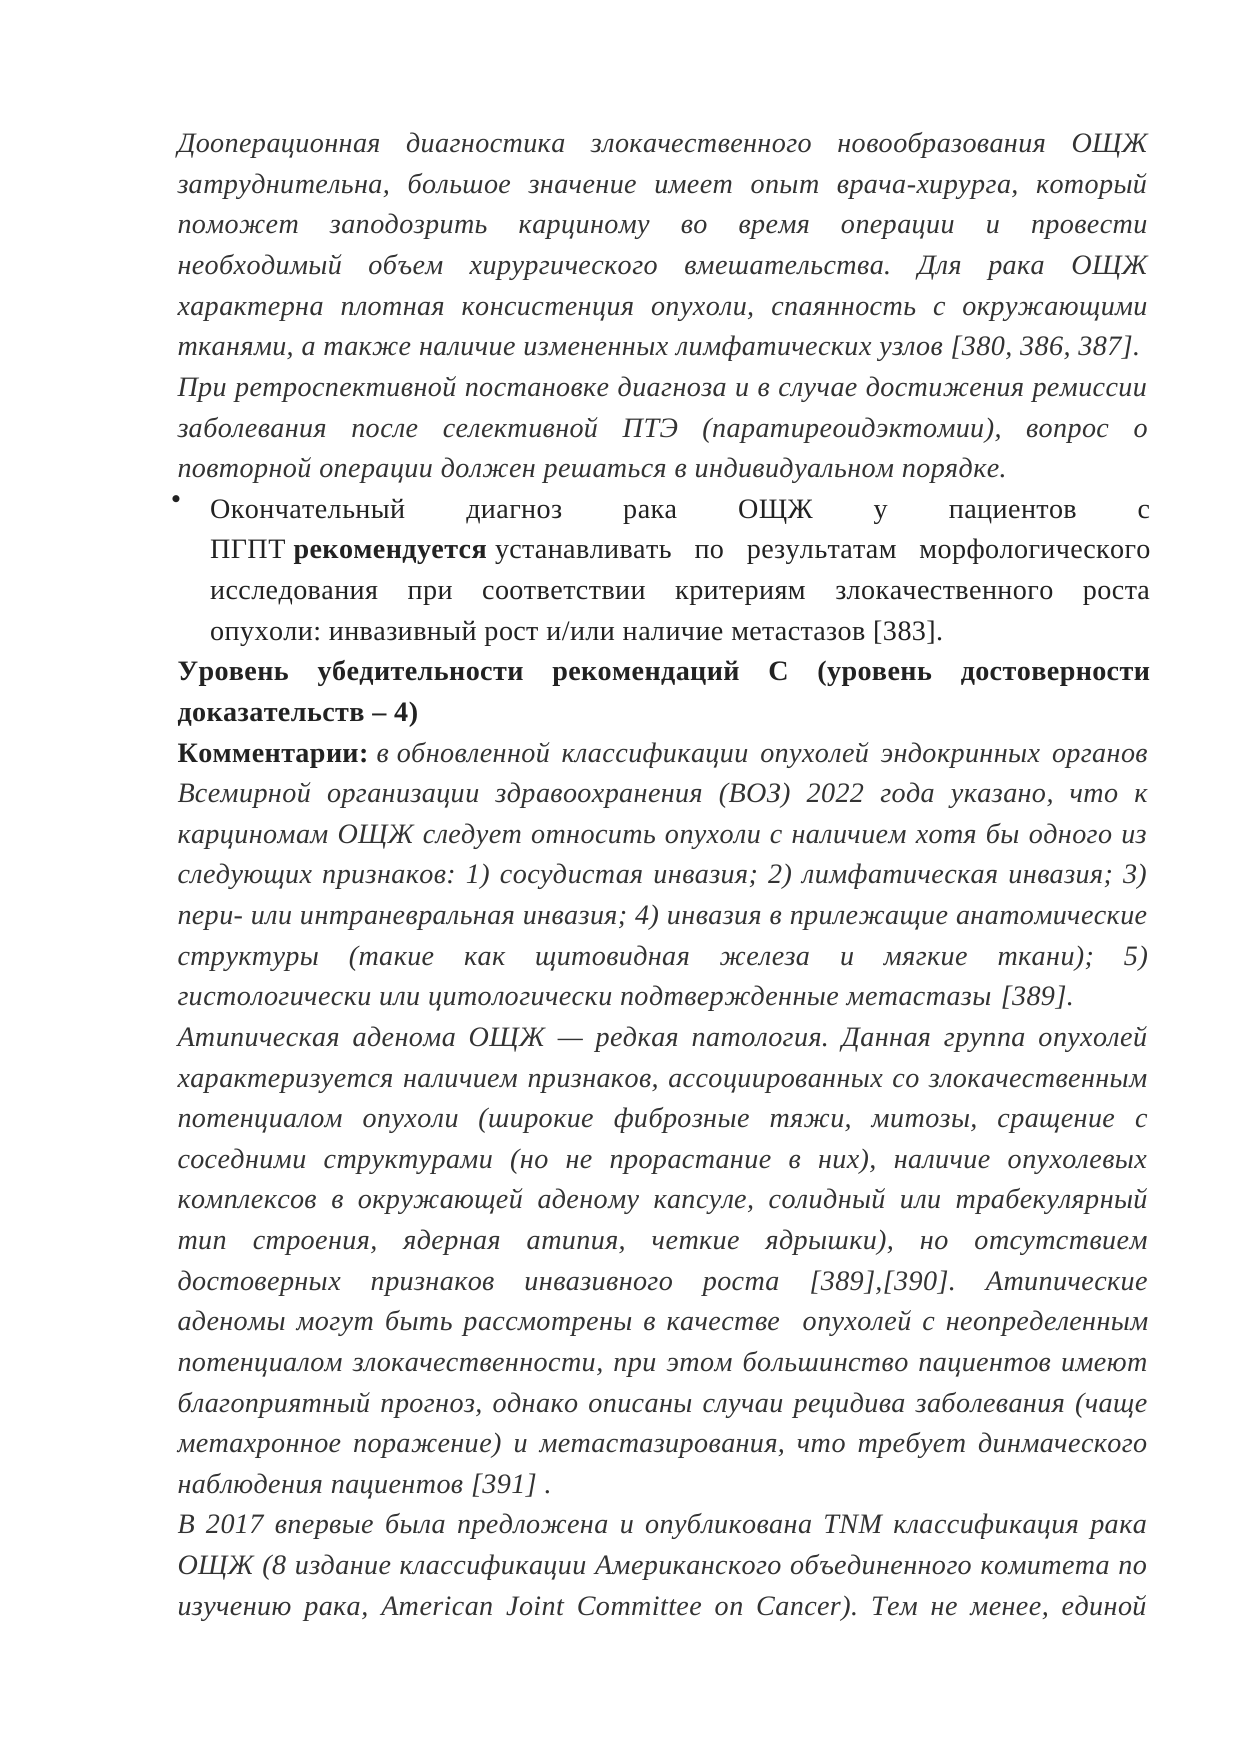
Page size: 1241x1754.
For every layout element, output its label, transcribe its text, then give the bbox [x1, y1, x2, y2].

text При ретроспективной постановке диагноза и в случае достижения ремиссии заболевания после селективной ПТЭ (паратиреоидэктомии), вопрос о повторной операции должен решаться в индивидуальном порядке. [177, 362, 1152, 484]
text Комментарии: в обновленной классификации опухолей эндокринных органов Всемирной организации здравоохранения (ВОЗ) 2022 года указано, что к карциномам ОЩЖ следует относить опухоли с наличием хотя бы одного из следующих признаков: 1) сосудистая инвазия; 2) лимфатическая инвазия; 3) пери- или интраневральная инвазия; 4) инвазия в прилежащие анатомические структуры (такие как щитовидная железа и мягкие ткани); 5) гистологически или цитологически подтвержденные метастазы [389]. [177, 727, 1152, 1012]
list Окончательный диагноз рака ОЩЖ у пациентов с ПГПТ рекомендуется устанавливать по результатам морфологического исследования при соответствии критериям злокачественного роста опухоли: инвазивный рост и/или наличие метастазов [383]. [172, 484, 1152, 646]
text Атипическая аденома ОЩЖ — редкая патология. Данная группа опухолей характеризуется наличием признаков, ассоциированных со злокачественным потенциалом опухоли (широкие фиброзные тяжи, митозы, сращение с соседними структурами (но не прорастание в них), наличие опухолевых комплексов в окружающей аденому капсуле, солидный или трабекулярный тип строения, ядерная атипия, четкие ядрышки), но отсутствием достоверных признаков инвазивного роста [389],[390]. Атипические аденомы могут быть рассмотрены в качестве опухолей с неопределенным потенциалом злокачественности, при этом большинство пациентов имеют благоприятный прогноз, однако описаны случаи рецидива заболевания (чаще метахронное поражение) и метастазирования, что требует динмаческого наблюдения пациентов [391] . [177, 1012, 1152, 1499]
text Дооперационная диагностика злокачественного новообразования ОЩЖ затруднительна, большое значение имеет опыт врача-хирурга, который поможет заподозрить карциному во время операции и провести необходимый объем хирургического вмешательства. Для рака ОЩЖ характерна плотная консистенция опухоли, спаянность с окружающими тканями, а также наличие измененных лимфатических узлов [380, 386, 387]. [177, 118, 1152, 362]
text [177, 1499, 1152, 1621]
text Уровень убедительности рекомендаций С (уровень достоверности доказательств – 4) [177, 646, 1152, 727]
